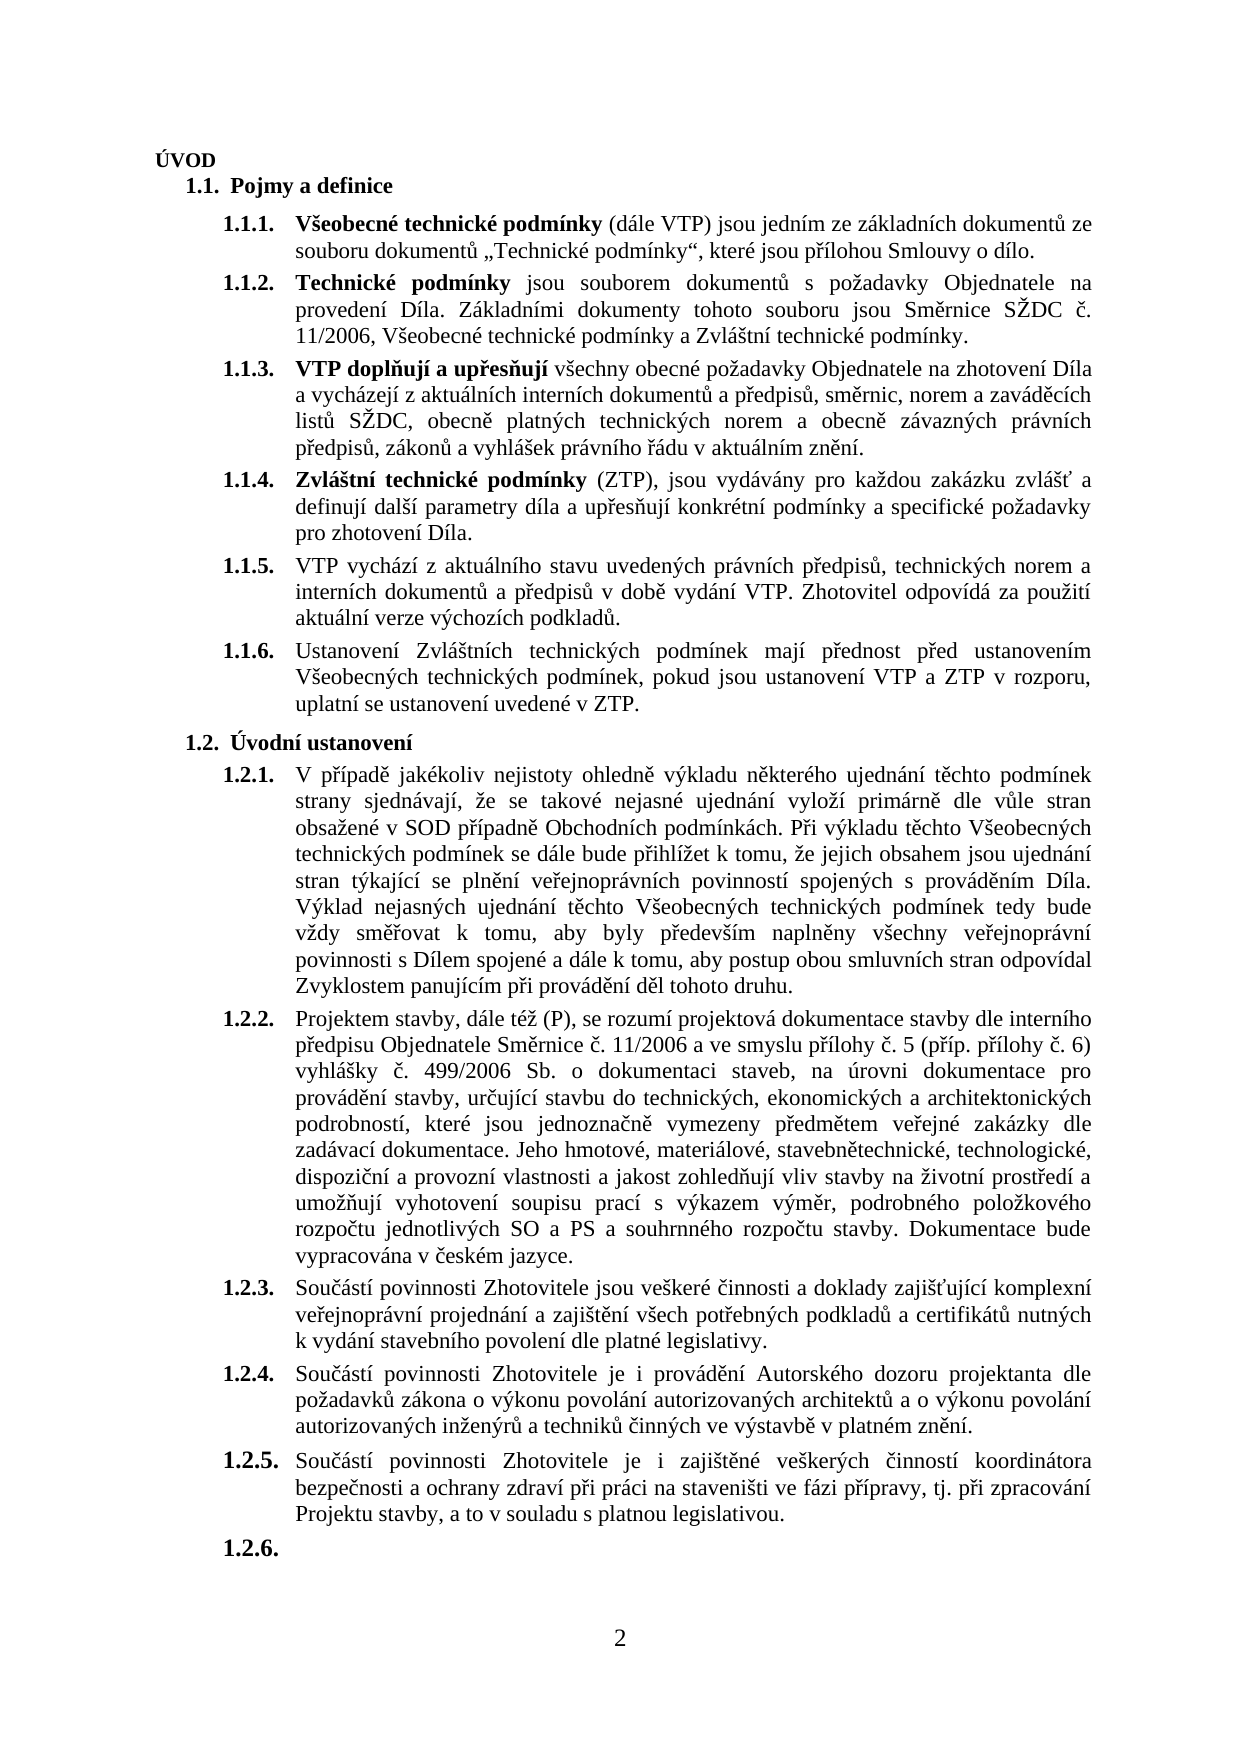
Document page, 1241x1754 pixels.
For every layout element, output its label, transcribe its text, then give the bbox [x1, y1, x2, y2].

list Projektem stavby, dále též (P), se rozumí projektová dokumentace stavby dle interního předpisu Objednatele Směrnice č. 11/2006 a ve smyslu přílohy č. 5 (příp. přílohy č. 6) vyhlášky č. 499/2006 Sb. o dokumentaci staveb, na úrovni dokumentace pro provádění stavby, určující stavbu do technických, ekonomických a architektonických podrobností, které jsou jednoznačně vymezeny předmětem veřejné zakázky dle zadávací dokumentace. Jeho hmotové, materiálové, stavebnětechnické, technologické, dispoziční a provozní vlastnosti a jakost zohledňují vliv stavby na životní prostředí a umožňují vyhotovení soupisu prací s výkazem výměr, podrobného položkového rozpočtu jednotlivých SO a PS a souhrnného rozpočtu stavby. Dokumentace bude vypracována v českém jazyce. [223, 1005, 1093, 1268]
list VTP vychází z aktuálního stavu uvedených právních předpisů, technických norem a interních dokumentů a předpisů v době vydání VTP. Zhotovitel odpovídá za použití aktuální verze výchozích podkladů. [223, 552, 1093, 631]
list Pojmy a definice [185, 172, 1093, 198]
list Ustanovení Zvláštních technických podmínek mají přednost před ustanovením Všeobecných technických podmínek, pokud jsou ustanovení VTP a ZTP v rozporu, uplatní se ustanovení uvedené v ZTP. [223, 637, 1093, 716]
list Technické podmínky jsou souborem dokumentů s požadavky Objednatele na provedení Díla. Základními dokumenty tohoto souboru jsou Směrnice SŽDC č. 11/2006, Všeobecné technické podmínky a Zvláštní technické podmínky. [223, 269, 1093, 348]
list Úvodní ustanovení [185, 729, 1093, 755]
list Zvláštní technické podmínky (ZTP), jsou vydávány pro každou zakázku zvlášť a definují další parametry díla a upřesňují konkrétní podmínky a specifické požadavky pro zhotovení Díla. [223, 466, 1093, 546]
list ÚVOD [155, 148, 1093, 172]
list Součástí povinnosti Zhotovitele je i zajištěné veškerých činností koordinátora bezpečnosti a ochrany zdraví při práci na staveništi ve fázi přípravy, tj. při zpracování Projektu stavby, a to v souladu s platnou legislativou. [223, 1445, 1093, 1527]
list Všeobecné technické podmínky (dále VTP) jsou jedním ze základních dokumentů ze souboru dokumentů „Technické podmínky“, které jsou přílohou Smlouvy o dílo. [223, 211, 1093, 263]
list Součástí povinnosti Zhotovitele jsou veškeré činnosti a doklady zajišťující komplexní veřejnoprávní projednání a zajištění všech potřebných podkladů a certifikátů nutných k vydání stavebního povolení dle platné legislativy. [223, 1274, 1093, 1353]
list V případě jakékoliv nejistoty ohledně výkladu některého ujednání těchto podmínek strany sjednávají, že se takové nejasné ujednání vyloží primárně dle vůle stran obsažené v SOD případně Obchodních podmínkách. Při výkladu těchto Všeobecných technických podmínek se dále bude přihlížet k tomu, že jejich obsahem jsou ujednání stran týkající se plnění veřejnoprávních povinností spojených s prováděním Díla. Výklad nejasných ujednání těchto Všeobecných technických podmínek tedy bude vždy směřovat k tomu, aby byly především naplněny všechny veřejnoprávní povinnosti s Dílem spojené a dále k tomu, aby postup obou smluvních stran odpovídal Zvyklostem panujícím při provádění děl tohoto druhu. [223, 761, 1093, 998]
list Součástí povinnosti Zhotovitele je i provádění Autorského dozoru projektanta dle požadavků zákona o výkonu povolání autorizovaných architektů a o výkonu povolání autorizovaných inženýrů a techniků činných ve výstavbě v platném znění. [223, 1360, 1093, 1439]
list VTP doplňují a upřesňují všechny obecné požadavky Objednatele na zhotovení Díla a vycházejí z aktuálních interních dokumentů a předpisů, směrnic, norem a zaváděcích listů SŽDC, obecně platných technických norem a obecně závazných právních předpisů, zákonů a vyhlášek právního řádu v aktuálním znění. [223, 355, 1093, 460]
